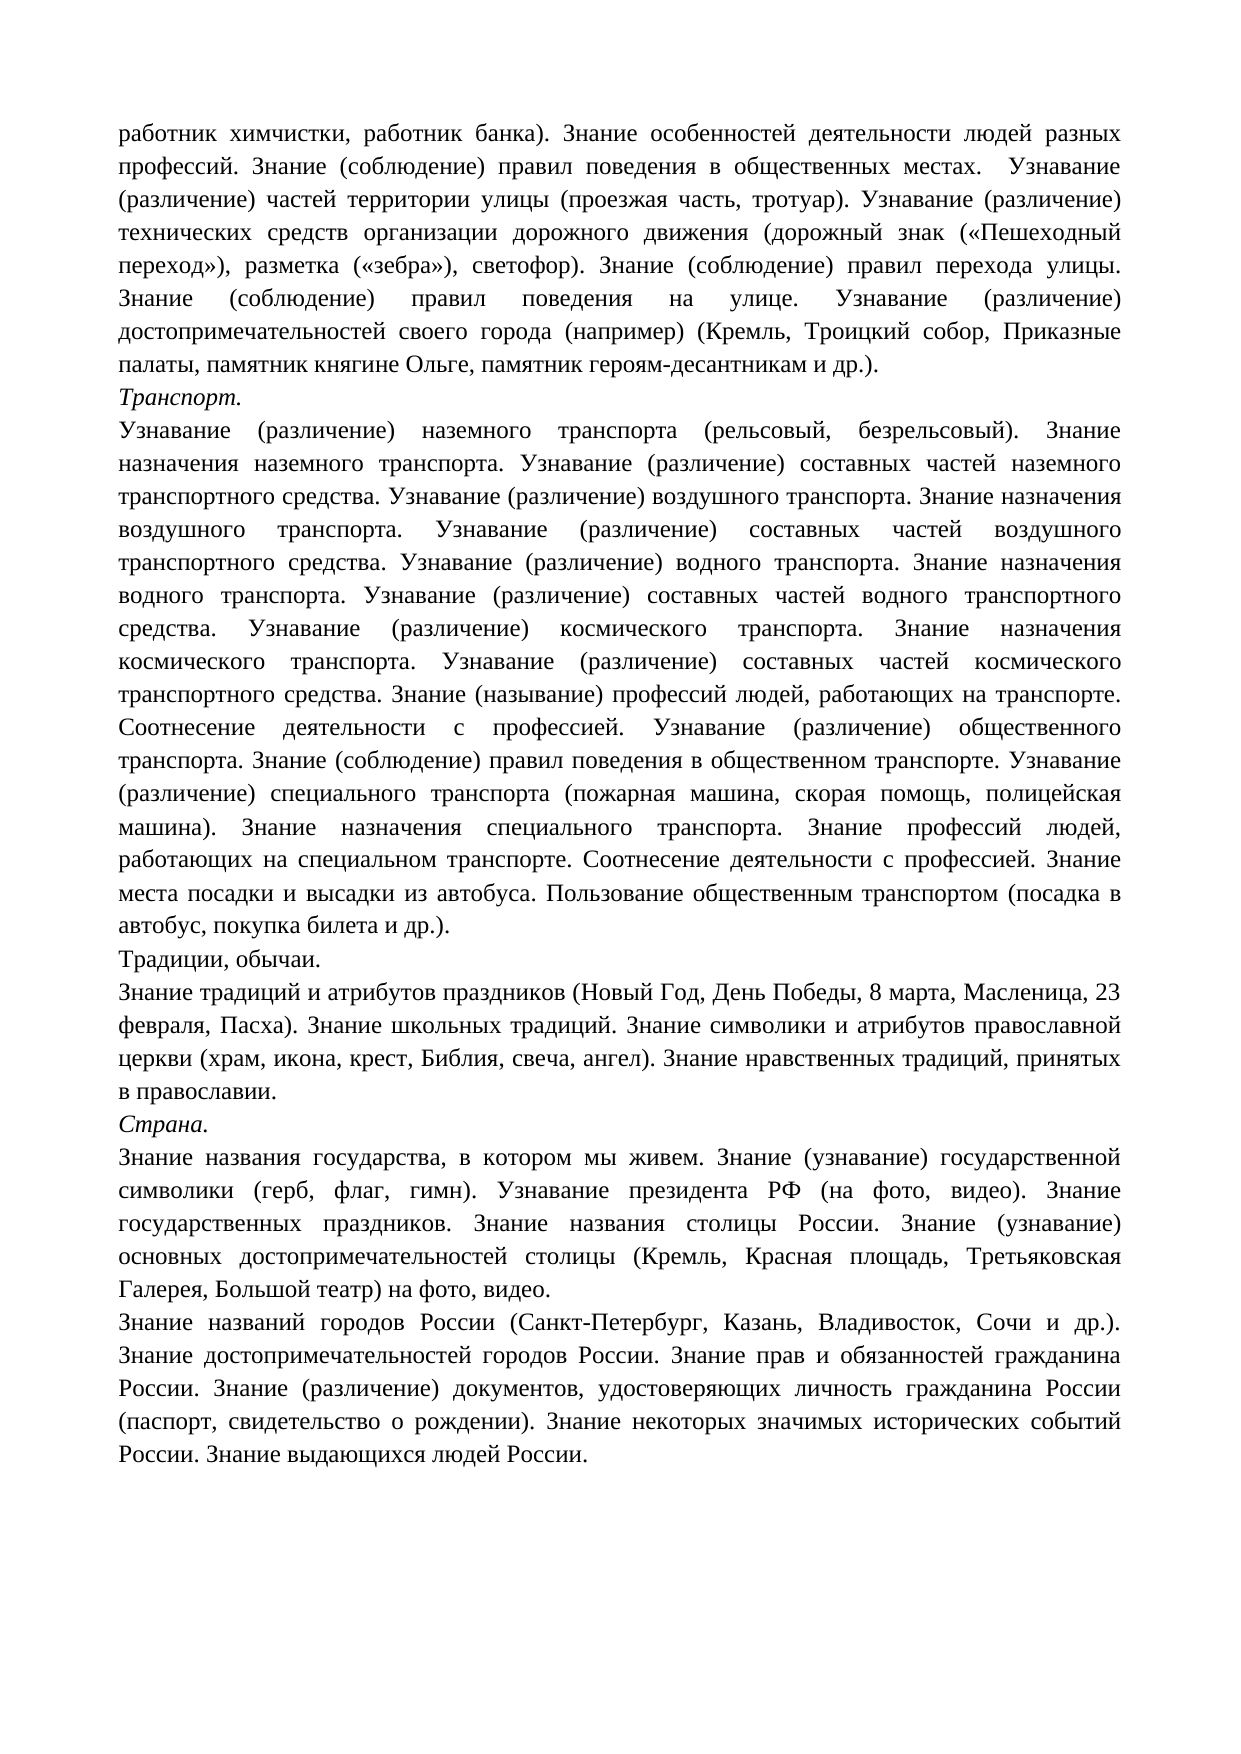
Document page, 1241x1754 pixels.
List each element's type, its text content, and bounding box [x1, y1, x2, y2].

text Традиции, обычаи. [118, 944, 1122, 972]
text Знание названия государства, в котором мы живем. Знание (узнавание) государственной символики (герб, флаг, гимн). Узнавание президента РФ (на фото, видео). Знание государственных праздников. Знание названия столицы России. Знание (узнавание) основных достопримечательностей столицы (Кремль, Красная площадь, Третьяковская Галерея, Большой театр) на фото, видео. [118, 1142, 1122, 1303]
text Знание традиций и атрибутов праздников (Новый Год, День Победы, 8 марта, Масленица, 23 февраля, Пасха). Знание школьных традиций. Знание символики и атрибутов православной церкви (храм, икона, крест, Библия, свеча, ангел). Знание нравственных традиций, принятых в православии. [118, 977, 1122, 1104]
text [118, 118, 1122, 378]
text Узнавание (различение) наземного транспорта (рельсовый, безрельсовый). Знание назначения наземного транспорта. Узнавание (различение) составных частей наземного транспортного средства. Узнавание (различение) воздушного транспорта. Знание назначения воздушного транспорта. Узнавание (различение) составных частей воздушного транспортного средства. Узнавание (различение) водного транспорта. Знание назначения водного транспорта. Узнавание (различение) составных частей водного транспортного средства. Узнавание (различение) космического транспорта. Знание назначения космического транспорта. Узнавание (различение) составных частей космического транспортного средства. Знание (называние) профессий людей, работающих на транспорте. Соотнесение деятельности с профессией. Узнавание (различение) общественного транспорта. Знание (соблюдение) правил поведения в общественном транспорте. Узнавание (различение) специального транспорта (пожарная машина, скорая помощь, полицейская машина). Знание назначения специального транспорта. Знание профессий людей, работающих на специальном транспорте. Соотнесение деятельности с профессией. Знание места посадки и высадки из автобуса. Пользование общественным транспортом (посадка в автобус, покупка билета и др.). [118, 415, 1122, 939]
text Страна. [118, 1109, 1122, 1137]
text Знание названий городов России (Санкт-Петербург, Казань, Владивосток, Сочи и др.). Знание достопримечательностей городов России. Знание прав и обязанностей гражданина России. Знание (различение) документов, удостоверяющих личность гражданина России (паспорт, свидетельство о рождении). Знание некоторых значимых исторических событий России. Знание выдающихся людей России. [118, 1307, 1122, 1468]
text Транспорт. [118, 382, 1122, 411]
